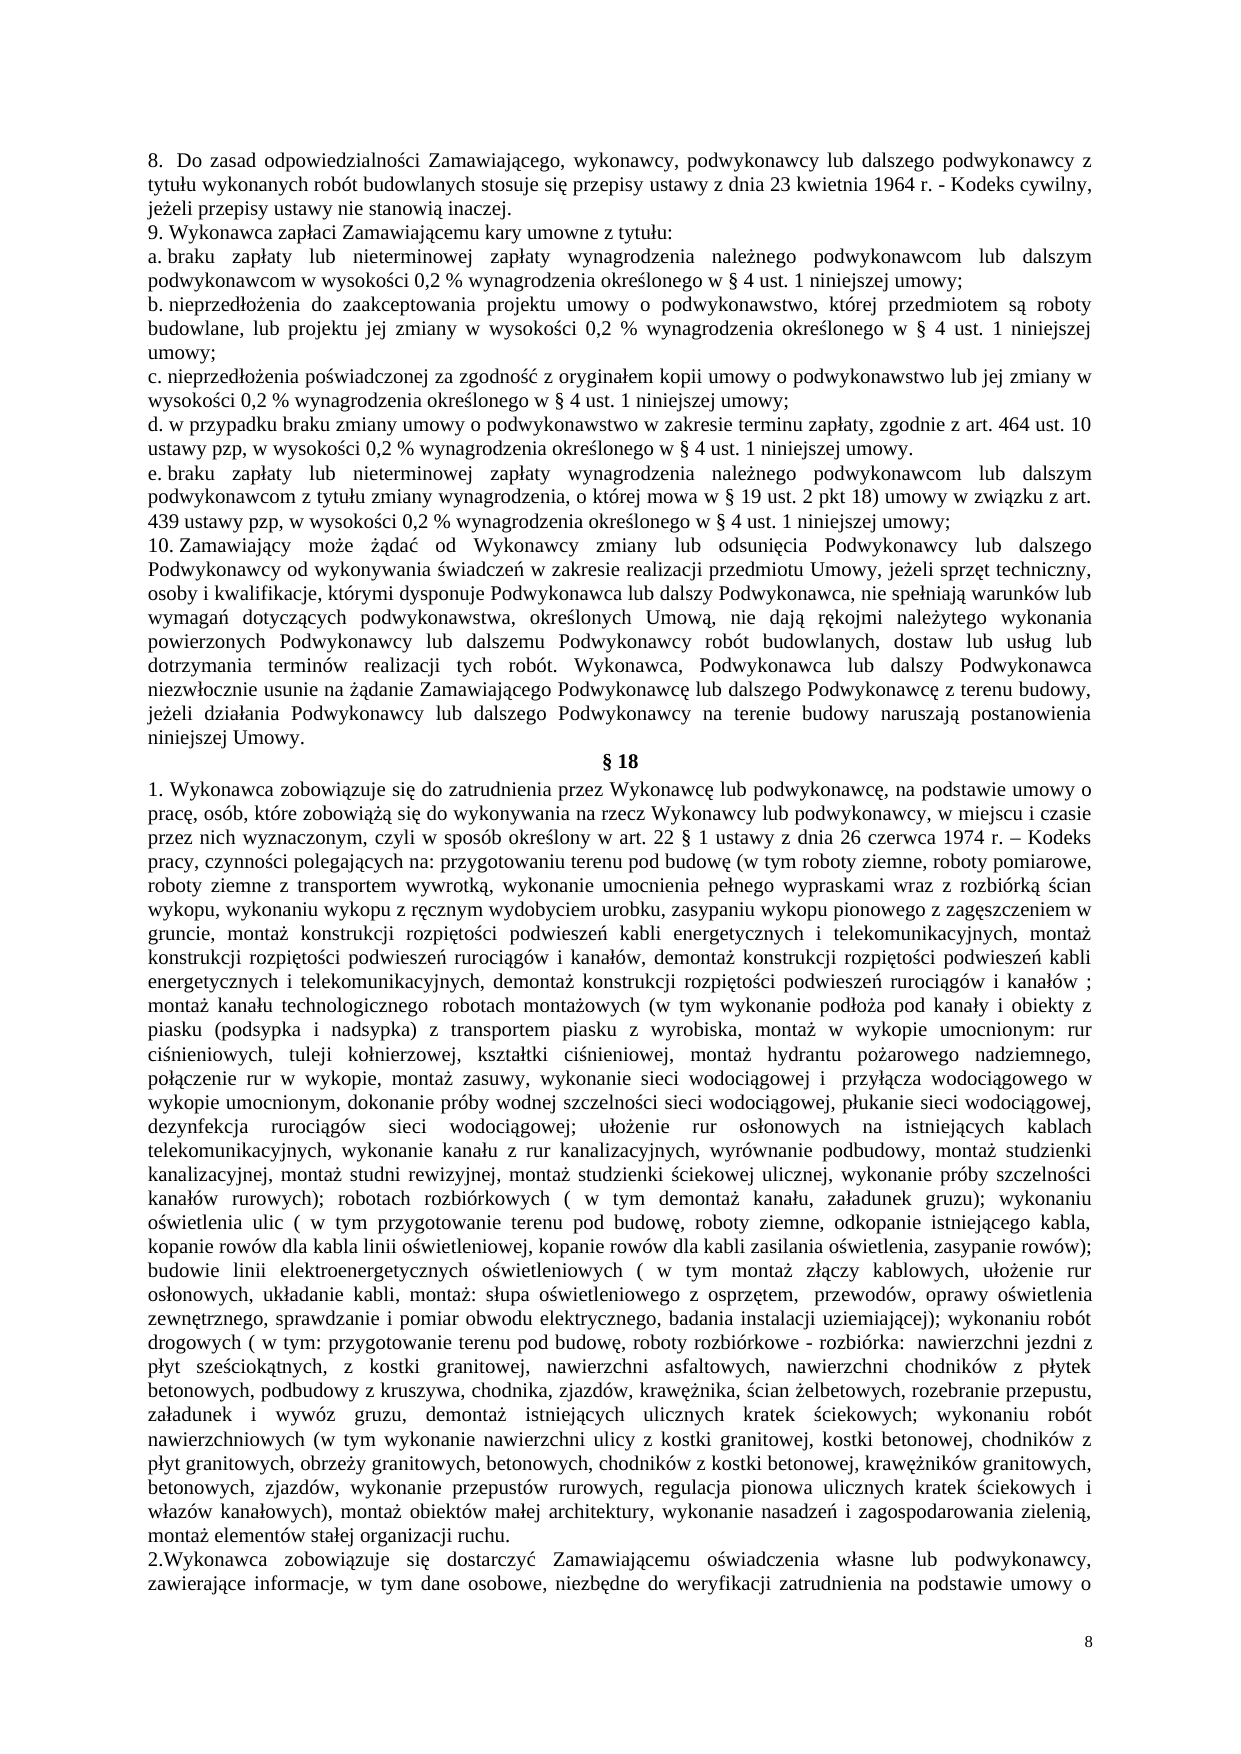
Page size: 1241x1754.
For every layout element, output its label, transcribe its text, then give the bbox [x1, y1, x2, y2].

list Wykonawca zapłaci Zamawiającemu kary umowne z tytułu: [148, 220, 1093, 244]
text 8. Do zasad odpowiedzialności Zamawiającego, wykonawcy, podwykonawcy lub dalszego podwykonawcy z tytułu wykonanych robót budowlanych stosuje się przepisy ustawy z dnia 23 kwietnia 1964 r. - Kodeks cywilny, jeżeli przepisy ustawy nie stanowią inaczej. [148, 148, 1093, 220]
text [148, 1547, 1093, 1595]
list w przypadku braku zmiany umowy o podwykonawstwo w zakresie terminu zapłaty, zgodnie z art. 464 ust. 10 ustawy pzp, w wysokości 0,2 % wynagrodzenia określonego w § 4 ust. 1 niniejszej umowy. [148, 412, 1093, 460]
subtitle § 18 [148, 749, 1093, 773]
list Zamawiający może żądać od Wykonawcy zmiany lub odsunięcia Podwykonawcy lub dalszego Podwykonawcy od wykonywania świadczeń w zakresie realizacji przedmiotu Umowy, jeżeli sprzęt techniczny, osoby i kwalifikacje, którymi dysponuje Podwykonawca lub dalszy Podwykonawca, nie spełniają warunków lub wymagań dotyczących podwykonawstwa, określonych Umową, nie dają rękojmi należytego wykonania powierzonych Podwykonawcy lub dalszemu Podwykonawcy robót budowlanych, dostaw lub usług lub dotrzymania terminów realizacji tych robót. Wykonawca, Podwykonawca lub dalszy Podwykonawca niezwłocznie usunie na żądanie Zamawiającego Podwykonawcę lub dalszego Podwykonawcę z terenu budowy, jeżeli działania Podwykonawcy lub dalszego Podwykonawcy na terenie budowy naruszają postanowienia niniejszej Umowy. [148, 533, 1093, 749]
list braku zapłaty lub nieterminowej zapłaty wynagrodzenia należnego podwykonawcom lub dalszym podwykonawcom z tytułu zmiany wynagrodzenia, o której mowa w § 19 ust. 2 pkt 18) umowy w związku z art. 439 ustawy pzp, w wysokości 0,2 % wynagrodzenia określonego w § 4 ust. 1 niniejszej umowy; [148, 460, 1093, 533]
text 1. Wykonawca zobowiązuje się do zatrudnienia przez Wykonawcę lub podwykonawcę, na podstawie umowy o pracę, osób, które zobowiążą się do wykonywania na rzecz Wykonawcy lub podwykonawcy, w miejscu i czasie przez nich wyznaczonym, czyli w sposób określony w art. 22 § 1 ustawy z dnia 26 czerwca 1974 r. – Kodeks pracy, czynności polegających na: przygotowaniu terenu pod budowę (w tym roboty ziemne, roboty pomiarowe, roboty ziemne z transportem wywrotką, wykonanie umocnienia pełnego wypraskami wraz z rozbiórką ścian wykopu, wykonaniu wykopu z ręcznym wydobyciem urobku, zasypaniu wykopu pionowego z zagęszczeniem w gruncie, montaż konstrukcji rozpiętości podwieszeń kabli energetycznych i telekomunikacyjnych, montaż konstrukcji rozpiętości podwieszeń rurociągów i kanałów, demontaż konstrukcji rozpiętości podwieszeń kabli energetycznych i telekomunikacyjnych, demontaż konstrukcji rozpiętości podwieszeń rurociągów i kanałów ; montaż kanału technologicznego robotach montażowych (w tym wykonanie podłoża pod kanały i obiekty z piasku (podsypka i nadsypka) z transportem piasku z wyrobiska, montaż w wykopie umocnionym: rur ciśnieniowych, tuleji kołnierzowej, kształtki ciśnieniowej, montaż hydrantu pożarowego nadziemnego, połączenie rur w wykopie, montaż zasuwy, wykonanie sieci wodociągowej i przyłącza wodociągowego w wykopie umocnionym, dokonanie próby wodnej szczelności sieci wodociągowej, płukanie sieci wodociągowej, dezynfekcja rurociągów sieci wodociągowej; ułożenie rur osłonowych na istniejących kablach telekomunikacyjnych, wykonanie kanału z rur kanalizacyjnych, wyrównanie podbudowy, montaż studzienki kanalizacyjnej, montaż studni rewizyjnej, montaż studzienki ściekowej ulicznej, wykonanie próby szczelności kanałów rurowych); robotach rozbiórkowych ( w tym demontaż kanału, załadunek gruzu); wykonaniu oświetlenia ulic ( w tym przygotowanie terenu pod budowę, roboty ziemne, odkopanie istniejącego kabla, kopanie rowów dla kabla linii oświetleniowej, kopanie rowów dla kabli zasilania oświetlenia, zasypanie rowów); budowie linii elektroenergetycznych oświetleniowych ( w tym montaż złączy kablowych, ułożenie rur osłonowych, układanie kabli, montaż: słupa oświetleniowego z osprzętem, przewodów, oprawy oświetlenia zewnętrznego, sprawdzanie i pomiar obwodu elektrycznego, badania instalacji uziemiającej); wykonaniu robót drogowych ( w tym: przygotowanie terenu pod budowę, roboty rozbiórkowe - rozbiórka: nawierzchni jezdni z płyt sześciokątnych, z kostki granitowej, nawierzchni asfaltowych, nawierzchni chodników z płytek betonowych, podbudowy z kruszywa, chodnika, zjazdów, krawężnika, ścian żelbetowych, rozebranie przepustu, załadunek i wywóz gruzu, demontaż istniejących ulicznych kratek ściekowych; wykonaniu robót nawierzchniowych (w tym wykonanie nawierzchni ulicy z kostki granitowej, kostki betonowej, chodników z płyt granitowych, obrzeży granitowych, betonowych, chodników z kostki betonowej, krawężników granitowych, betonowych, zjazdów, wykonanie przepustów rurowych, regulacja pionowa ulicznych kratek ściekowych i włazów kanałowych), montaż obiektów małej architektury, wykonanie nasadzeń i zagospodarowania zielenią, montaż elementów stałej organizacji ruchu. [148, 777, 1093, 1547]
list nieprzedłożenia do zaakceptowania projektu umowy o podwykonawstwo, której przedmiotem są roboty budowlane, lub projektu jej zmiany w wysokości 0,2 % wynagrodzenia określonego w § 4 ust. 1 niniejszej umowy; [148, 292, 1093, 364]
list nieprzedłożenia poświadczonej za zgodność z oryginałem kopii umowy o podwykonawstwo lub jej zmiany w wysokości 0,2 % wynagrodzenia określonego w § 4 ust. 1 niniejszej umowy; [148, 364, 1093, 412]
list braku zapłaty lub nieterminowej zapłaty wynagrodzenia należnego podwykonawcom lub dalszym podwykonawcom w wysokości 0,2 % wynagrodzenia określonego w § 4 ust. 1 niniejszej umowy; [148, 244, 1093, 292]
